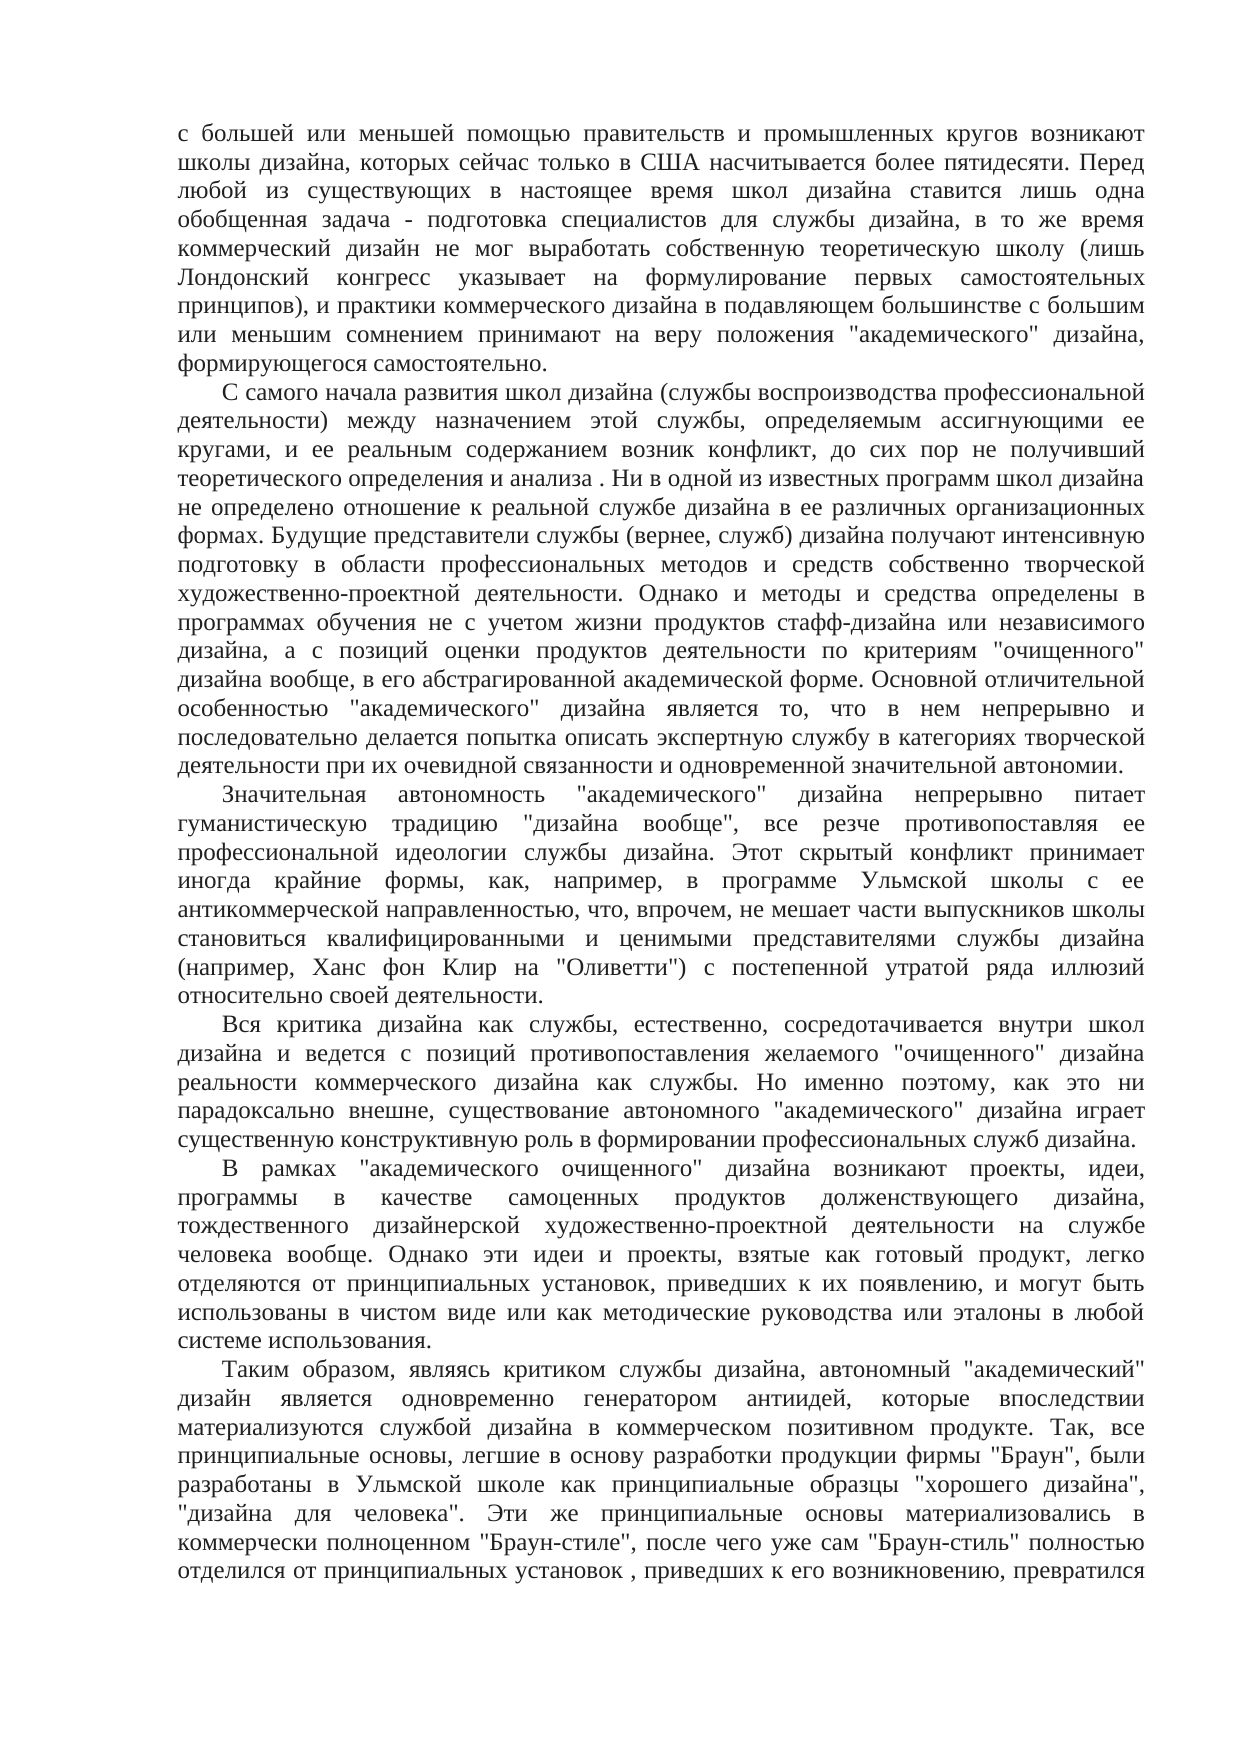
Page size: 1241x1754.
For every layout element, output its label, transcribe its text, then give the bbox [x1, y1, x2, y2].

text С самого начала развития школ дизайна (службы воспроизводства профессиональной деятельности) между назначением этой службы, определяемым ассигнующими ее кругами, и ее реальным содержанием возник конфликт, до сих пор не получивший теоретического определения и анализа . Ни в одной из известных программ школ дизайна не определено отношение к реальной службе дизайна в ее различных организационных формах. Будущие представители службы (вернее, служб) дизайна получают интенсивную подготовку в области профессиональных методов и средств собственно творческой художественно-проектной деятельности. Однако и методы и средства определены в программах обучения не с учетом жизни продуктов стафф-дизайна или независимого дизайна, а с позиций оценки продуктов деятельности по критериям "очищенного" дизайна вообще, в его абстрагированной академической форме. Основной отличительной особенностью "академического" дизайна является то, что в нем непрерывно и последовательно делается попытка описать экспертную службу в категориях творческой деятельности при их очевидной связанности и одновременной значительной автономии. [177, 377, 1146, 779]
text В рамках "академического очищенного" дизайна возникают проекты, идеи, программы в качестве самоценных продуктов долженствующего дизайна, тождественного дизайнерской художественно-проектной деятельности на службе человека вообще. Однако эти идеи и проекты, взятые как готовый продукт, легко отделяются от принципиальных установок, приведших к их появлению, и могут быть использованы в чистом виде или как методические руководства или эталоны в любой системе использования. [177, 1153, 1146, 1354]
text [177, 118, 1146, 377]
text Вся критика дизайна как службы, естественно, сосредотачивается внутри школ дизайна и ведется с позиций противопоставления желаемого "очищенного" дизайна реальности коммерческого дизайна как службы. Но именно поэтому, как это ни парадоксально внешне, существование автономного "академического" дизайна играет существенную конструктивную роль в формировании профессиональных служб дизайна. [177, 1009, 1146, 1153]
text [177, 1354, 1146, 1584]
text Значительная автономность "академического" дизайна непрерывно питает гуманистическую традицию "дизайна вообще", все резче противопоставляя ее профессиональной идеологии службы дизайна. Этот скрытый конфликт принимает иногда крайние формы, как, например, в программе Ульмской школы с ее антикоммерческой направленностью, что, впрочем, не мешает части выпускников школы становиться квалифицированными и ценимыми представителями службы дизайна (например, Ханс фон Клир на "Оливетти") с постепенной утратой ряда иллюзий относительно своей деятельности. [177, 779, 1146, 1009]
